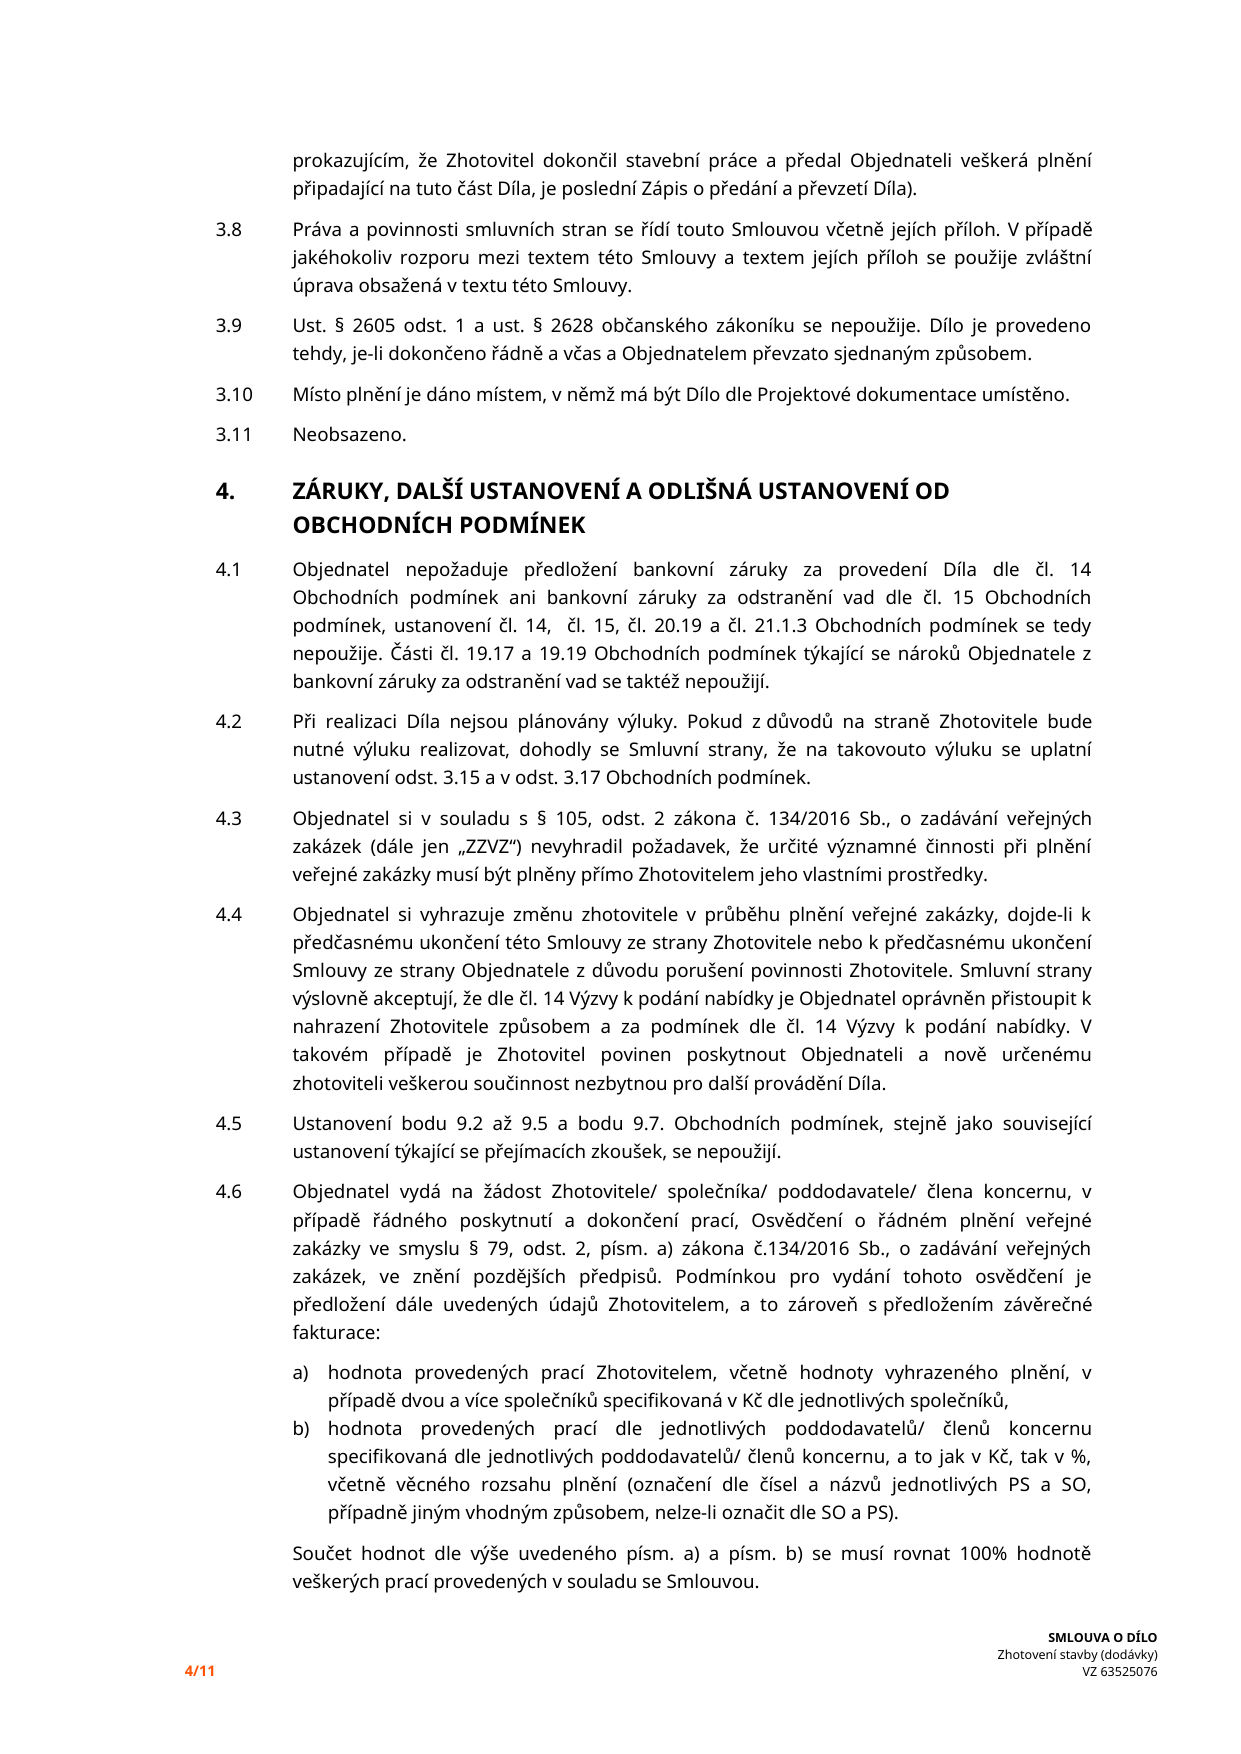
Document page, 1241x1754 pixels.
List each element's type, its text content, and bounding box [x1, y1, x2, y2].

text Objednatel si vyhrazuje změnu zhotovitele v průběhu plnění veřejné zakázky, dojde-li k předčasnému ukončení této Smlouvy ze strany Zhotovitele nebo k předčasnému ukončení Smlouvy ze strany Objednatele z důvodu porušení povinnosti Zhotovitele. Smluvní strany výslovně akceptují, že dle čl. 14 Výzvy k podání nabídky je Objednatel oprávněn přistoupit k nahrazení Zhotovitele způsobem a za podmínek dle čl. 14 Výzvy k podání nabídky. V takovém případě je Zhotovitel povinen poskytnout Objednateli a nově určenému zhotoviteli veškerou součinnost nezbytnou pro další provádění Díla. [216, 902, 1093, 1095]
list hodnota provedených prací Zhotovitelem, včetně hodnoty vyhrazeného plnění, v případě dvou a více společníků specifikovaná v Kč dle jednotlivých společníků, [292, 1359, 1093, 1413]
text Objednatel si v souladu s § 105, odst. 2 zákona č. 134/2016 Sb., o zadávání veřejných zakázek (dále jen „ZZVZ“) nevyhradil požadavek, že určité významné činnosti při plnění veřejné zakázky musí být plněny přímo Zhotovitelem jeho vlastními prostředky. [216, 805, 1093, 887]
text Objednatel nepožaduje předložení bankovní záruky za provedení Díla dle čl. 14 Obchodních podmínek ani bankovní záruky za odstranění vad dle čl. 15 Obchodních podmínek, ustanovení čl. 14, čl. 15, čl. 20.19 a čl. 21.1.3 Obchodních podmínek se tedy nepoužije. Části čl. 19.17 a 19.19 Obchodních podmínek týkající se nároků Objednatele z bankovní záruky za odstranění vad se taktéž nepoužijí. [216, 556, 1093, 693]
text Při realizaci Díla nejsou plánovány výluky. Pokud z důvodů na straně Zhotovitele bude nutné výluku realizovat, dohodly se Smluvní strany, že na takovouto výluku se uplatní ustanovení odst. 3.15 a v odst. 3.17 Obchodních podmínek. [216, 708, 1093, 790]
text Práva a povinnosti smluvních stran se řídí touto Smlouvou včetně jejích příloh. V případě jakéhokoliv rozporu mezi textem této Smlouvy a textem jejích příloh se použije zvláštní úprava obsažená v textu této Smlouvy. [216, 216, 1093, 298]
text Neobsazeno. [216, 422, 1093, 447]
text Objednatel vydá na žádost Zhotovitele/ společníka/ poddodavatele/ člena koncernu, v případě řádného poskytnutí a dokončení prací, Osvědčení o řádném plnění veřejné zakázky ve smyslu § 79, odst. 2, písm. a) zákona č.134/2016 Sb., o zadávání veřejných zakázek, ve znění pozdějších předpisů. Podmínkou pro vydání tohoto osvědčení je předložení dále uvedených údajů Zhotovitelem, a to zároveň s předložením závěrečné fakturace: [216, 1179, 1093, 1344]
text Ustanovení bodu 9.2 až 9.5 a bodu 9.7. Obchodních podmínek, stejně jako související ustanovení týkající se přejímacích zkoušek, se nepoužijí. [216, 1110, 1093, 1164]
text hodnota provedených prací dle jednotlivých poddodavatelů/ členů koncernu specifikovaná dle jednotlivých poddodavatelů/ členů koncernu, a to jak v Kč, tak v %, včetně věcného rozsahu plnění (označení dle čísel a názvů jednotlivých PS a SO, případně jiným vhodným způsobem, nelze-li označit dle SO a PS). [292, 1416, 1093, 1525]
text Ust. § 2605 odst. 1 a ust. § 2628 občanského zákoníku se nepoužije. Dílo je provedeno tehdy, je-li dokončeno řádně a včas a Objednatelem převzato sjednaným způsobem. [216, 313, 1093, 366]
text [292, 147, 1093, 201]
text Součet hodnot dle výše uvedeného písm. a) a písm. b) se musí rovnat 100% hodnotě veškerých prací provedených v souladu se Smlouvou. [292, 1540, 1093, 1594]
text ZÁRUKY, DALŠÍ USTANOVENÍ A ODLIŠNÁ USTANOVENÍ OD OBCHODNÍCH PODMÍNEK [216, 475, 1093, 540]
text Místo plnění je dáno místem, v němž má být Dílo dle Projektové dokumentace umístěno. [216, 381, 1093, 407]
